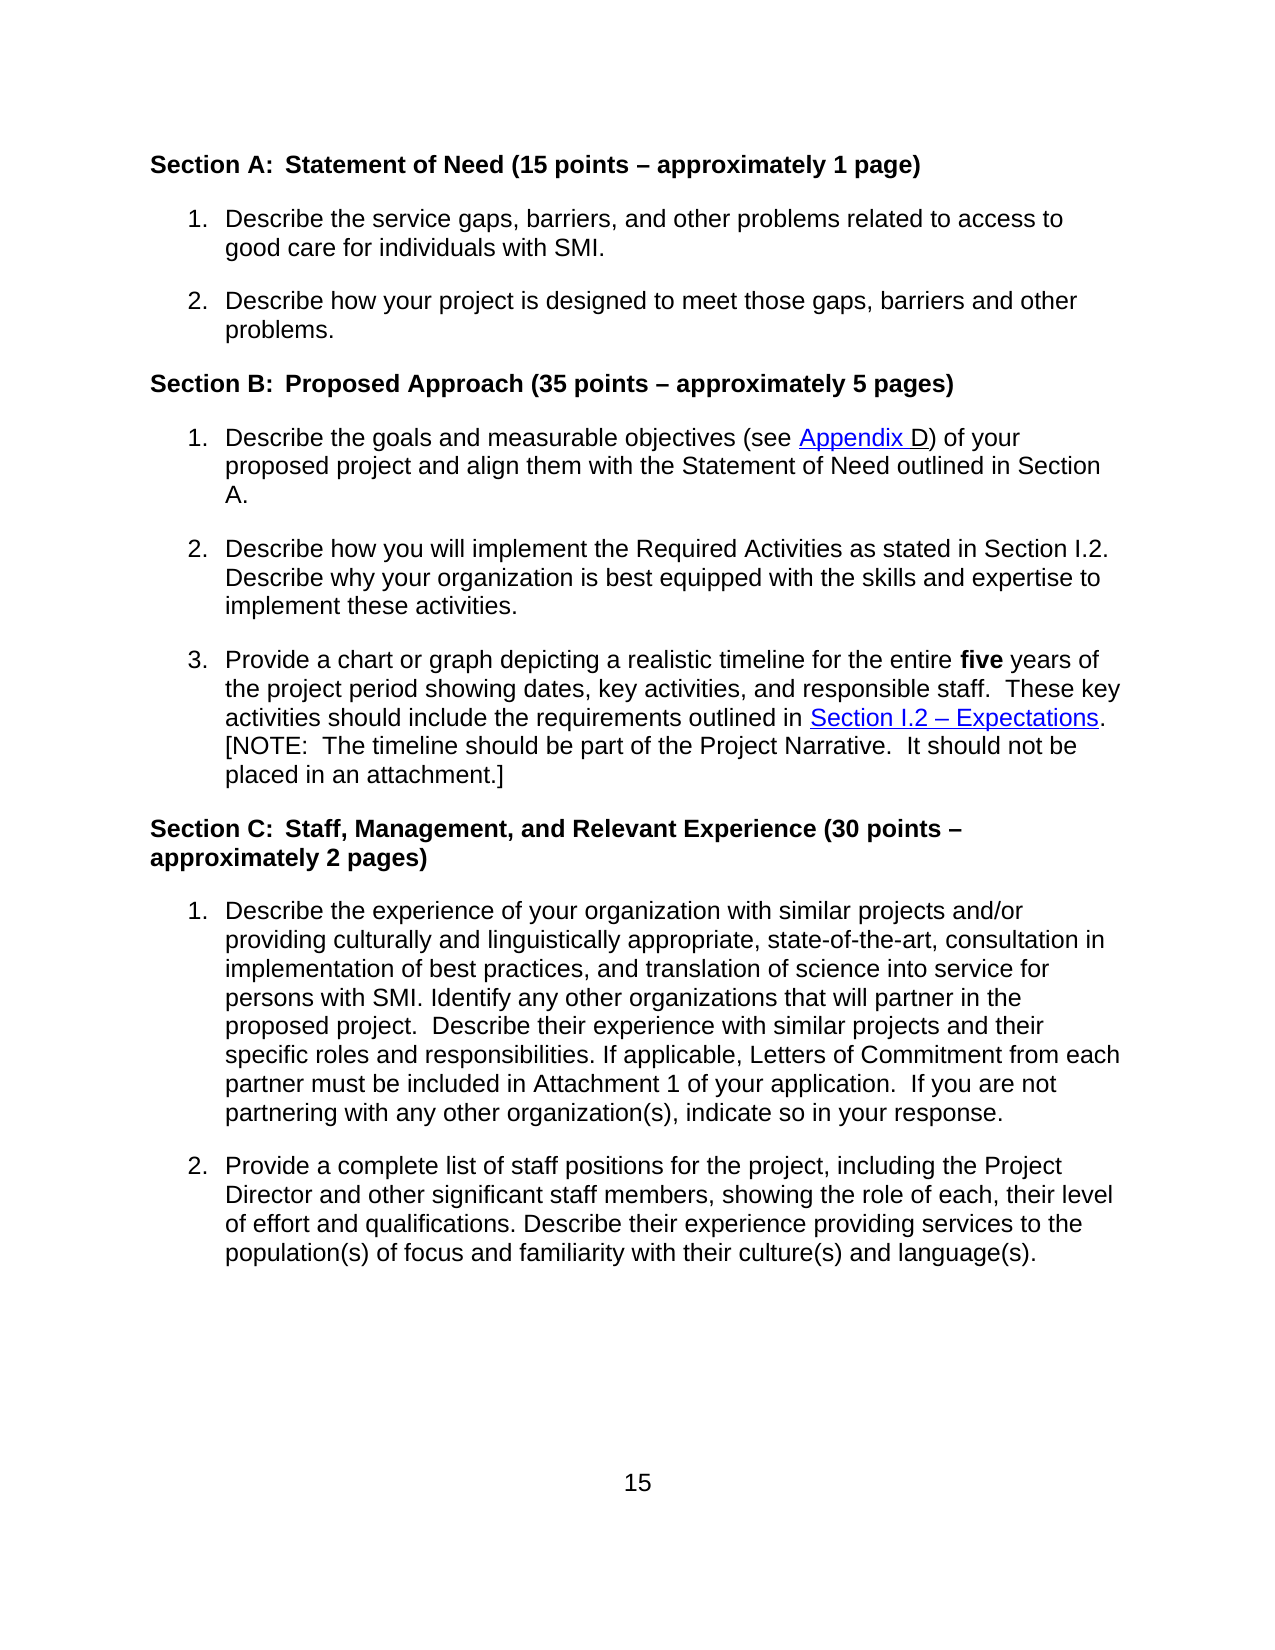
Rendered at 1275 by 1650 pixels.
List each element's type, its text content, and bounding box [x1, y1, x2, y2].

subtitle Section B: Proposed Approach (35 points – approximately 5 pages) [150, 369, 1125, 397]
list Describe the service gaps, barriers, and other problems related to access to good care for individuals with SMI. [187, 204, 1125, 261]
list Describe how you will implement the Required Activities as stated in Section I.2. Describe why your organization is best equipped with the skills and expertise to implement these activities. [187, 534, 1125, 620]
list Describe how your project is designed to meet those gaps, barriers and other problems. [187, 286, 1125, 344]
list Provide a complete list of staff positions for the project, including the Project Director and other significant staff members, showing the role of each, their level of effort and qualifications. Describe their experience providing services to the population(s) of focus and familiarity with their culture(s) and language(s). [187, 1151, 1125, 1266]
list Describe the experience of your organization with similar projects and/or providing culturally and linguistically appropriate, state-of-the-art, consultation in implementation of best practices, and translation of science into service for persons with SMI. Identify any other organizations that will partner in the proposed project. Describe their experience with similar projects and their specific roles and responsibilities. If applicable, Letters of Commitment from each partner must be included in Attachment 1 of your application. If you are not partnering with any other organization(s), indicate so in your response. [187, 896, 1125, 1126]
subtitle Section C: Staff, Management, and Relevant Experience (30 points – approximately 2 pages) [150, 814, 1125, 871]
list Describe the goals and measurable objectives (see Appendix D) of your proposed project and align them with the Statement of Need outlined in Section A. [187, 422, 1125, 509]
list Provide a chart or graph depicting a realistic timeline for the entire five years of the project period showing dates, key activities, and responsible staff. These key activities should include the requirements outlined in Section I.2 – Expectations. [NOTE: The timeline should be part of the Project Narrative. It should not be placed in an attachment.] [187, 645, 1125, 789]
subtitle Section A: Statement of Need (15 points – approximately 1 page) [150, 150, 1125, 179]
